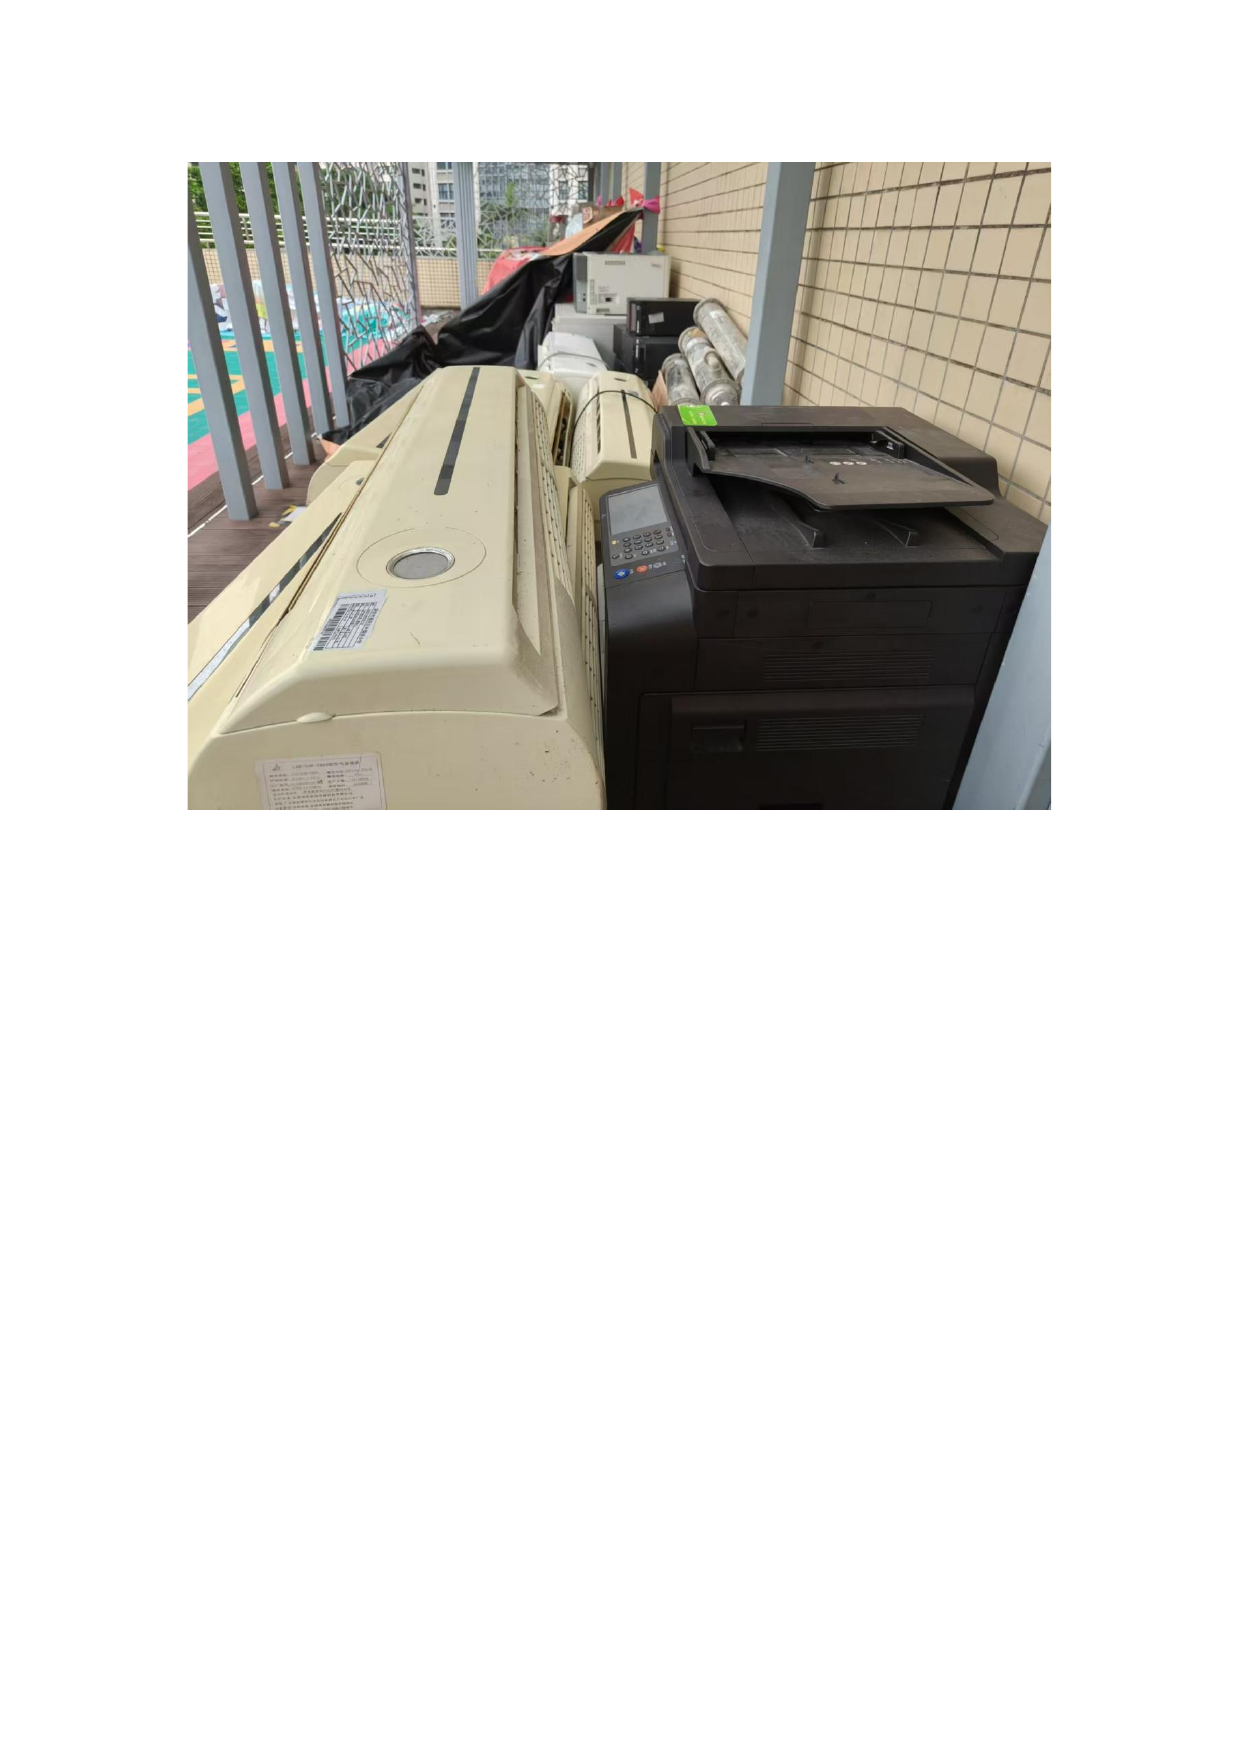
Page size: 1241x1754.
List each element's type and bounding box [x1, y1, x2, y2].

picture [187, 162, 1052, 810]
